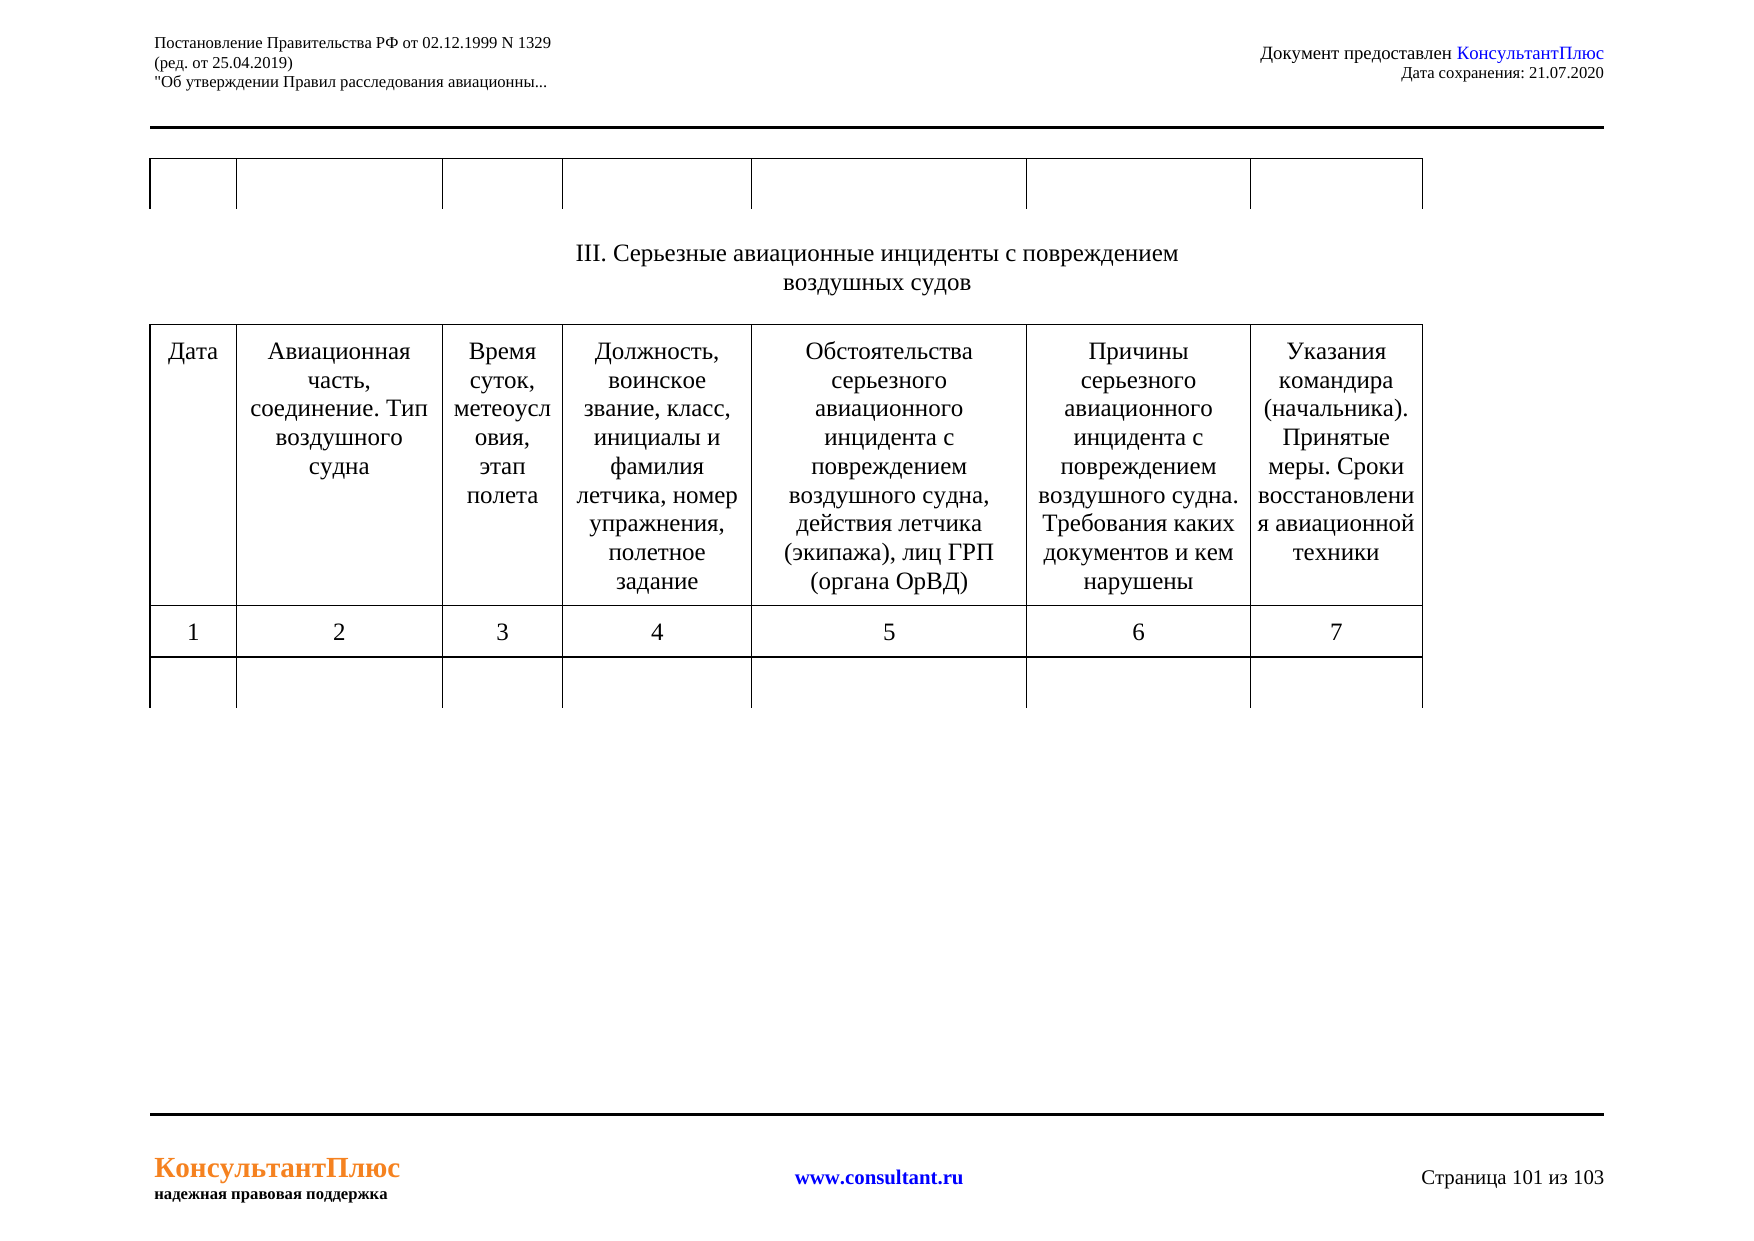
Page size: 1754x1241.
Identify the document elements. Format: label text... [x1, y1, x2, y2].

table_cell 1 [151, 606, 236, 656]
table_cell [151, 159, 236, 209]
table_cell [443, 658, 562, 707]
text воздушных судов [150, 267, 1604, 296]
table_cell [237, 658, 442, 707]
table_header Дата [151, 325, 236, 605]
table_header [563, 325, 751, 605]
table_cell [563, 658, 751, 707]
table_cell 3 [443, 606, 562, 656]
table_header Причины серьезного авиационного инцидента с повреждением воздушного судна. Требования каких документов и кем нарушены [1027, 325, 1250, 605]
table_cell 2 [237, 606, 442, 656]
table_cell [752, 159, 1026, 209]
table_cell [1251, 658, 1422, 707]
table_cell [1027, 658, 1250, 707]
table_cell [752, 658, 1026, 707]
table_cell 5 [752, 606, 1026, 656]
table_cell [1251, 159, 1422, 209]
table_header Время суток, метеоусловия, этап полета [443, 325, 562, 605]
text III. Серьезные авиационные инциденты с повреждением [150, 238, 1604, 267]
table_cell [1027, 159, 1250, 209]
table_cell [151, 658, 236, 707]
table_header Обстоятельства серьезного авиационного инцидента с повреждением воздушного судна, действия летчика (экипажа), лиц ГРП (органа ОрВД) [752, 325, 1026, 605]
table_header Указания командира (начальника). Принятые меры. Сроки восстановления авиационной техники [1251, 325, 1422, 605]
table_cell 7 [1251, 606, 1422, 656]
table_cell 4 [563, 606, 751, 656]
table_cell [237, 159, 442, 209]
table_cell 6 [1027, 606, 1250, 656]
table_cell [443, 159, 562, 209]
table_cell [563, 159, 751, 209]
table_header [237, 325, 442, 605]
